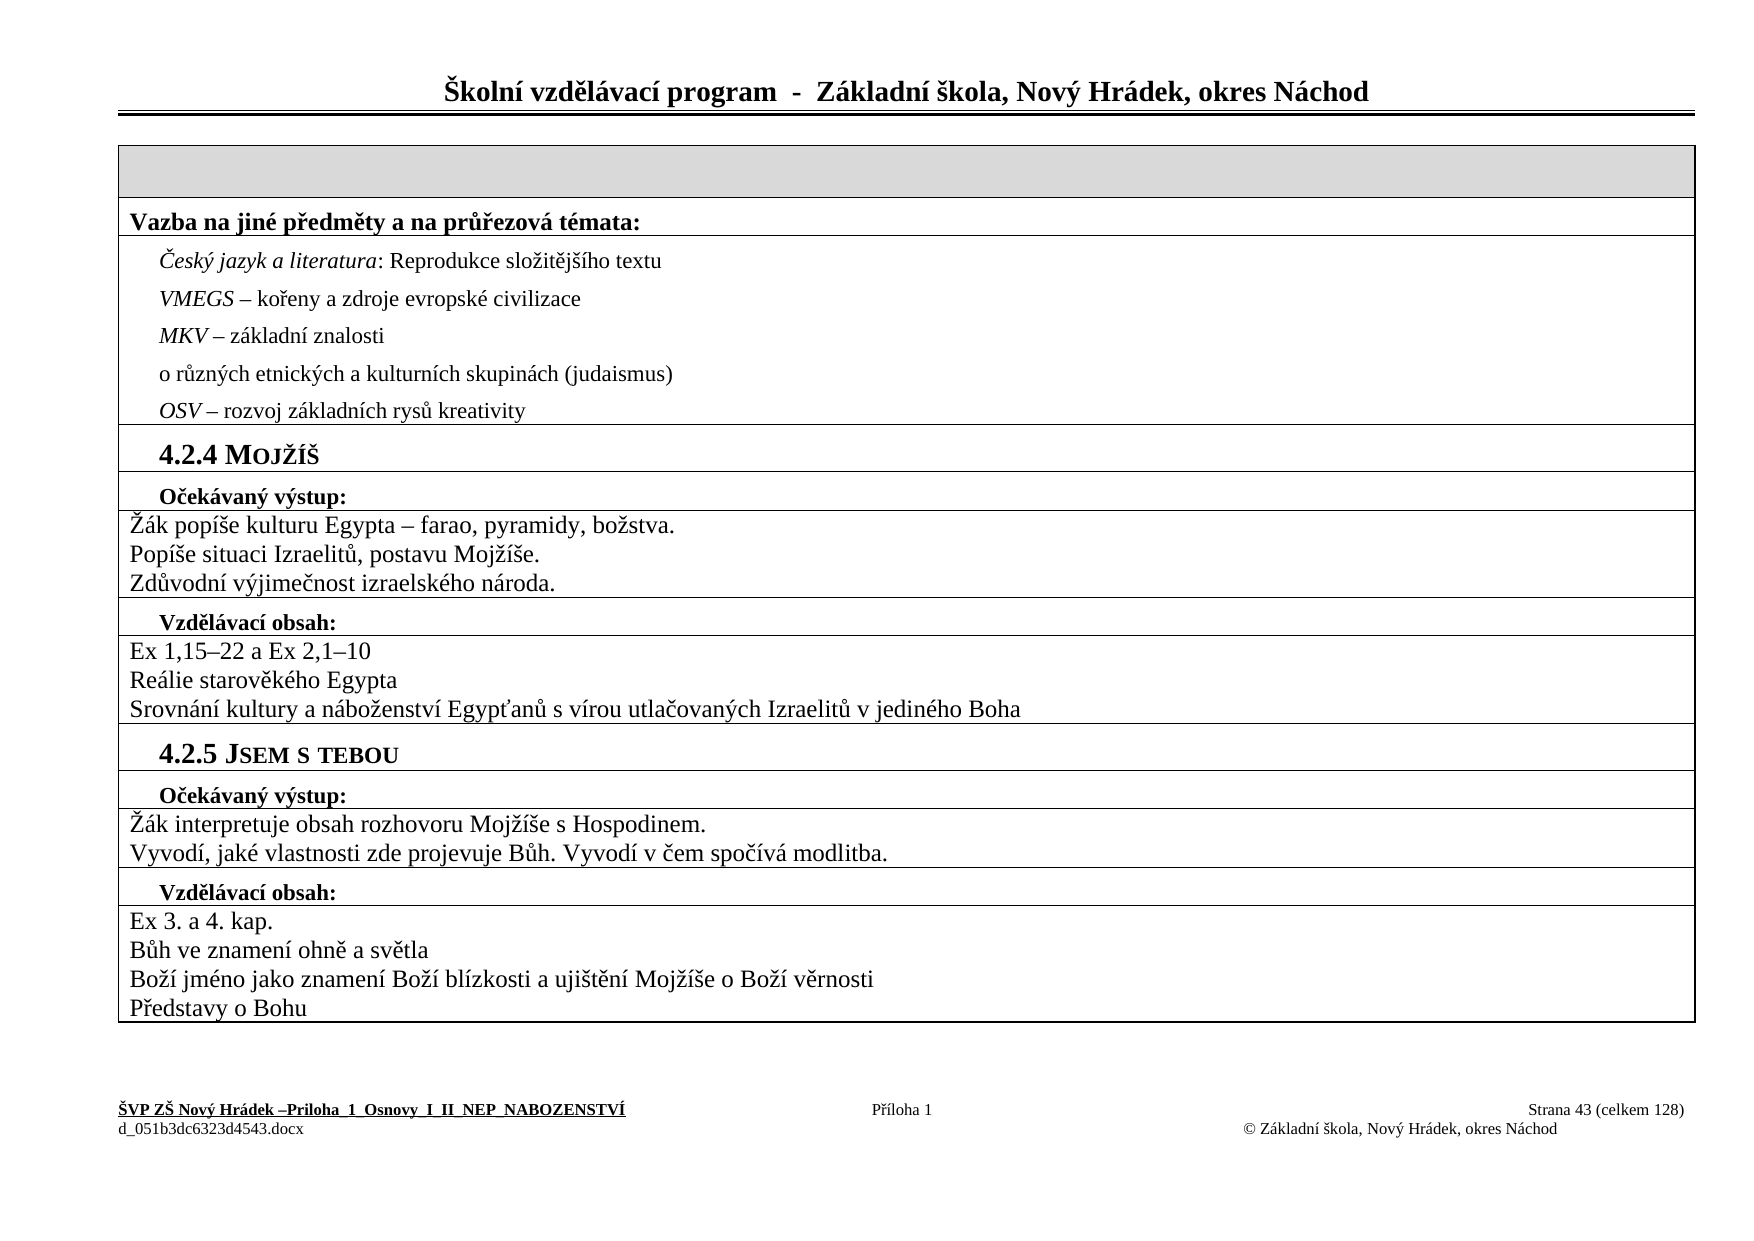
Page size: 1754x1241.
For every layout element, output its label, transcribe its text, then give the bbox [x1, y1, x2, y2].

table_cell Vzdělávací obsah: [119, 868, 1694, 905]
table_cell 4.2.4 Mojžíš [119, 425, 1694, 471]
table_cell Vzdělávací obsah: [119, 598, 1694, 635]
table_cell 4.2.5 Jsem s tebou [119, 724, 1694, 770]
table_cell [119, 146, 1694, 197]
table_cell Očekávaný výstup: [119, 771, 1694, 808]
table_cell Očekávaný výstup: [119, 472, 1694, 509]
table_cell Žák popíše kulturu Egypta – farao, pyramidy, božstva. Popíše situaci Izraelitů, postavu Mojžíše. Zdůvodní výjimečnost izraelského národa. [119, 511, 1694, 597]
table_cell Ex 4. kap. Bůh ve znamení ohně a světla Boží jméno jako znamení Boží blízkosti a ujištění Mojžíše o Boží věrnosti Představy o Bohu [119, 906, 1694, 1021]
table_cell Ex 1,15–22 a Ex 2,1–10 Reálie starověkého Egypta Srovnání kultury a náboženství Egypťanů s vírou utlačovaných Izraelitů v jediného Boha [119, 636, 1694, 723]
table_cell Žák interpretuje obsah rozhovoru Mojžíše s Hospodinem. Vyvodí, jaké vlastnosti zde projevuje Bůh. Vyvodí v čem spočívá modlitba. [119, 809, 1694, 867]
table_cell Vazba na jiné předměty a na průřezová témata: [119, 198, 1694, 235]
table_cell Český jazyk a literatura: Reprodukce složitějšího textu VMEGS – kořeny a zdroje evropské civilizace MKV – základní znalosti o různých etnických a kulturních skupinách (judaismus) OSV – rozvoj základních rysů kreativity [119, 236, 1694, 424]
